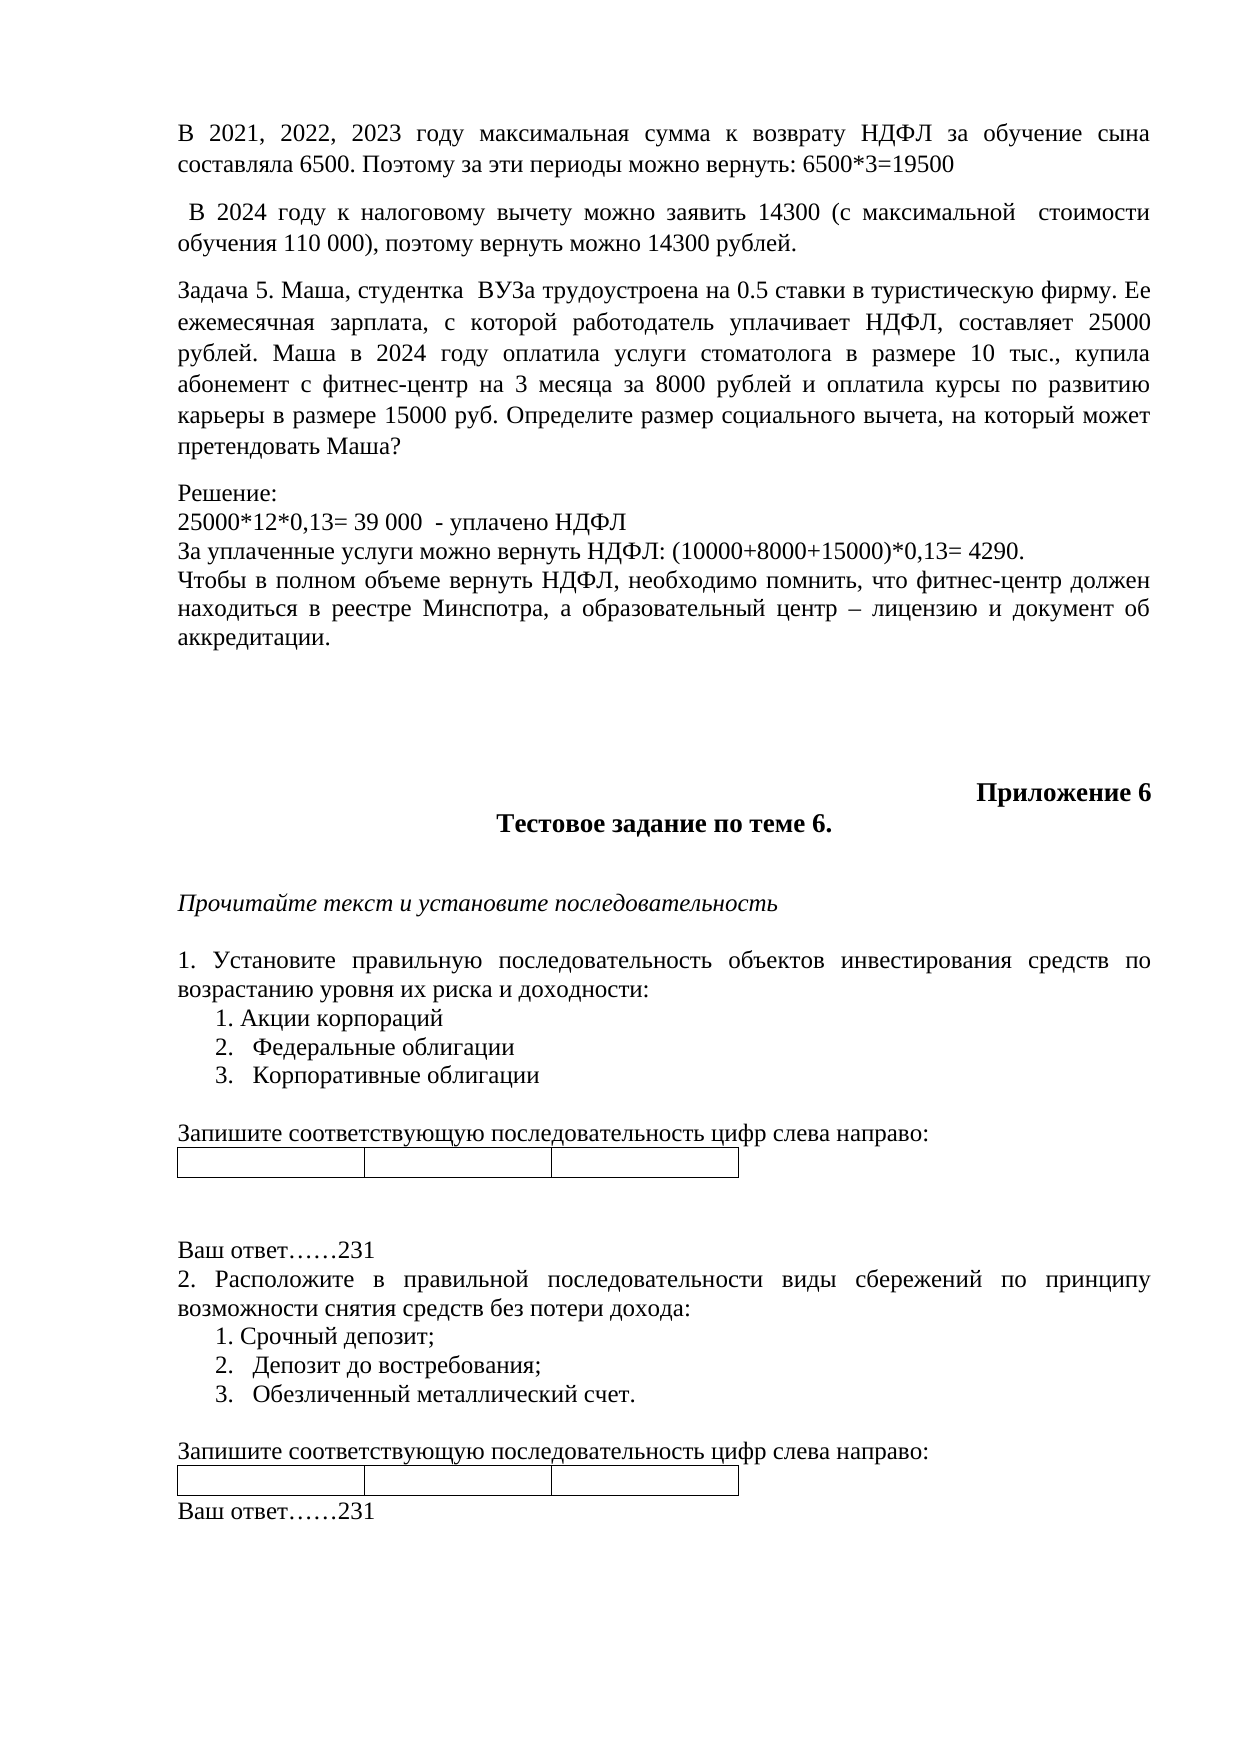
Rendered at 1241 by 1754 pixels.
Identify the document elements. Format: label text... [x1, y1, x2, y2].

text Запишите соответствующую последовательность цифр слева направо: [177, 1436, 1152, 1465]
list 1. Акции корпораций [215, 1003, 1152, 1032]
text Ваш ответ……231 [177, 1235, 1152, 1264]
table_header [365, 1466, 551, 1495]
text Задача 5. Маша, студентка ВУЗа трудоустроена на 0.5 ставки в туристическую фирму. Ее ежемесячная зарплата, с которой работодатель уплачивает НДФЛ, составляет 25000 рублей. Маша в 2024 году оплатила услуги стоматолога в размере 10 тыс., купила абонемент с фитнес-центр на 3 месяца за 8000 рублей и оплатила курсы по развитию карьеры в размере 15000 руб. Определите размер социального вычета, на который может претендовать Маша? [177, 276, 1152, 459]
list Депозит до востребования; [215, 1350, 1152, 1379]
text Приложение 6 [177, 776, 1152, 807]
text Тестовое задание по теме 6. [177, 807, 1152, 838]
list Федеральные облигации [215, 1032, 1152, 1061]
text 25000*12*0,13= 39 000 - уплачено НДФЛ [177, 507, 1152, 536]
text Прочитайте текст и установите последовательность [177, 888, 1152, 917]
text В 2024 году к налоговому вычету можно заявить 14300 (с максимальной стоимости обучения 110 000), поэтому вернуть можно 14300 рублей. [177, 197, 1152, 257]
list Обезличенный металлический счет. [215, 1379, 1152, 1408]
text Запишите соответствующую последовательность цифр слева направо: [177, 1118, 1152, 1147]
table_header [552, 1148, 738, 1177]
text 1. Срочный депозит; [215, 1321, 1152, 1350]
text Ваш ответ……231 [177, 1496, 1152, 1525]
text За уплаченные услуги можно вернуть НДФЛ: (10000+8000+15000)*0,13= 4290. [177, 536, 1152, 565]
table_header [552, 1466, 738, 1495]
text 1. Установите правильную последовательность объектов инвестирования средств по возрастанию уровня их риска и доходности: [177, 946, 1152, 1003]
list Корпоративные облигации [215, 1061, 1152, 1089]
text В 2021, 2022, 2023 году максимальная сумма к возврату НДФЛ за обучение сына составляла 6500. Поэтому за эти периоды можно вернуть: 6500*3=19500 [177, 118, 1152, 178]
text Чтобы в полном объеме вернуть НДФЛ, необходимо помнить, что фитнес-центр должен находиться в реестре Минспотра, а образовательный центр – лицензию и документ об аккредитации. [177, 565, 1152, 651]
table_header [178, 1466, 364, 1495]
table_header [178, 1148, 364, 1177]
table_header [365, 1148, 551, 1177]
text 2. Расположите в правильной последовательности виды сбережений по принципу возможности снятия средств без потери дохода: [177, 1264, 1152, 1321]
text Решение: [177, 478, 1152, 507]
